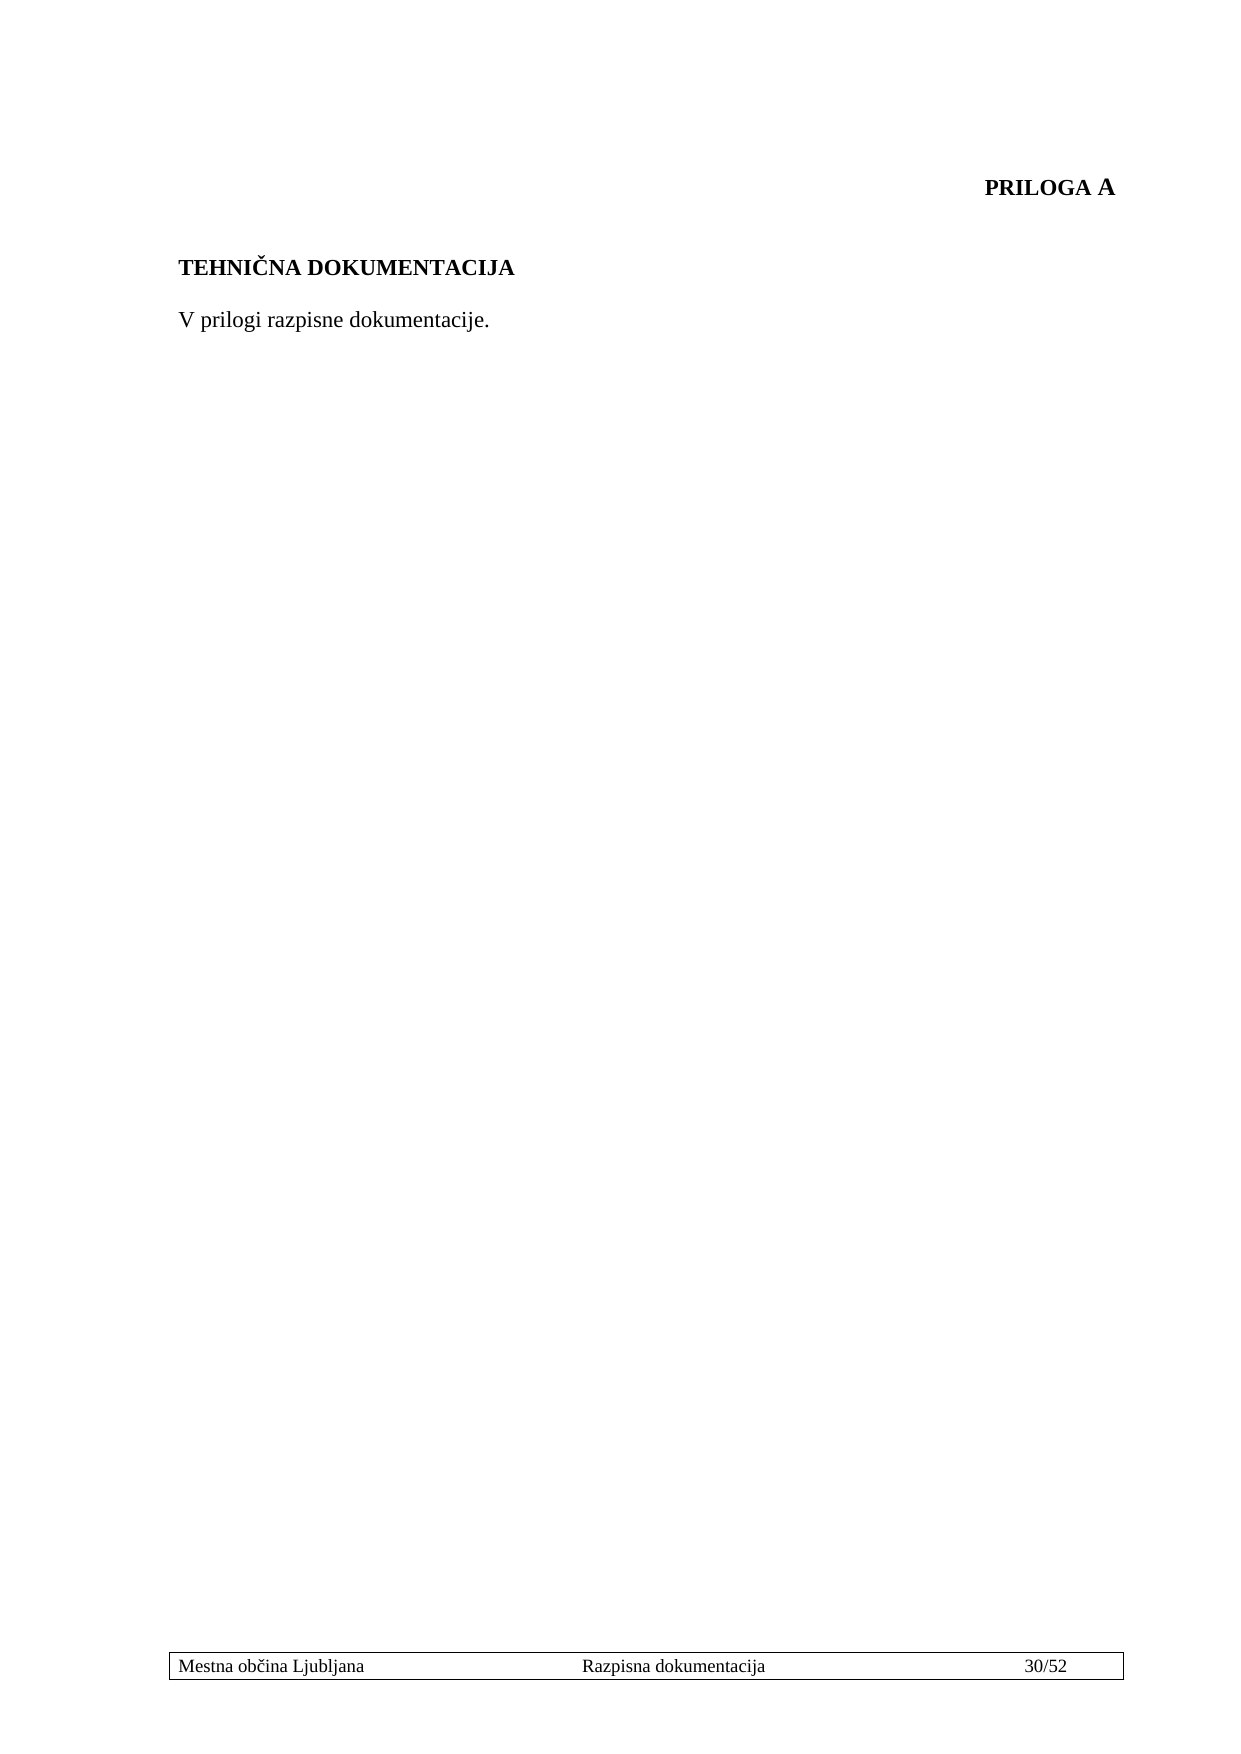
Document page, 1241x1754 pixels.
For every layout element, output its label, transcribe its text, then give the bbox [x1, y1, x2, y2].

text PRILOGA A [66, 172, 1115, 201]
text V prilogi razpisne dokumentacije. [178, 306, 1115, 333]
text TEHNIČNA DOKUMENTACIJA [178, 254, 1115, 280]
